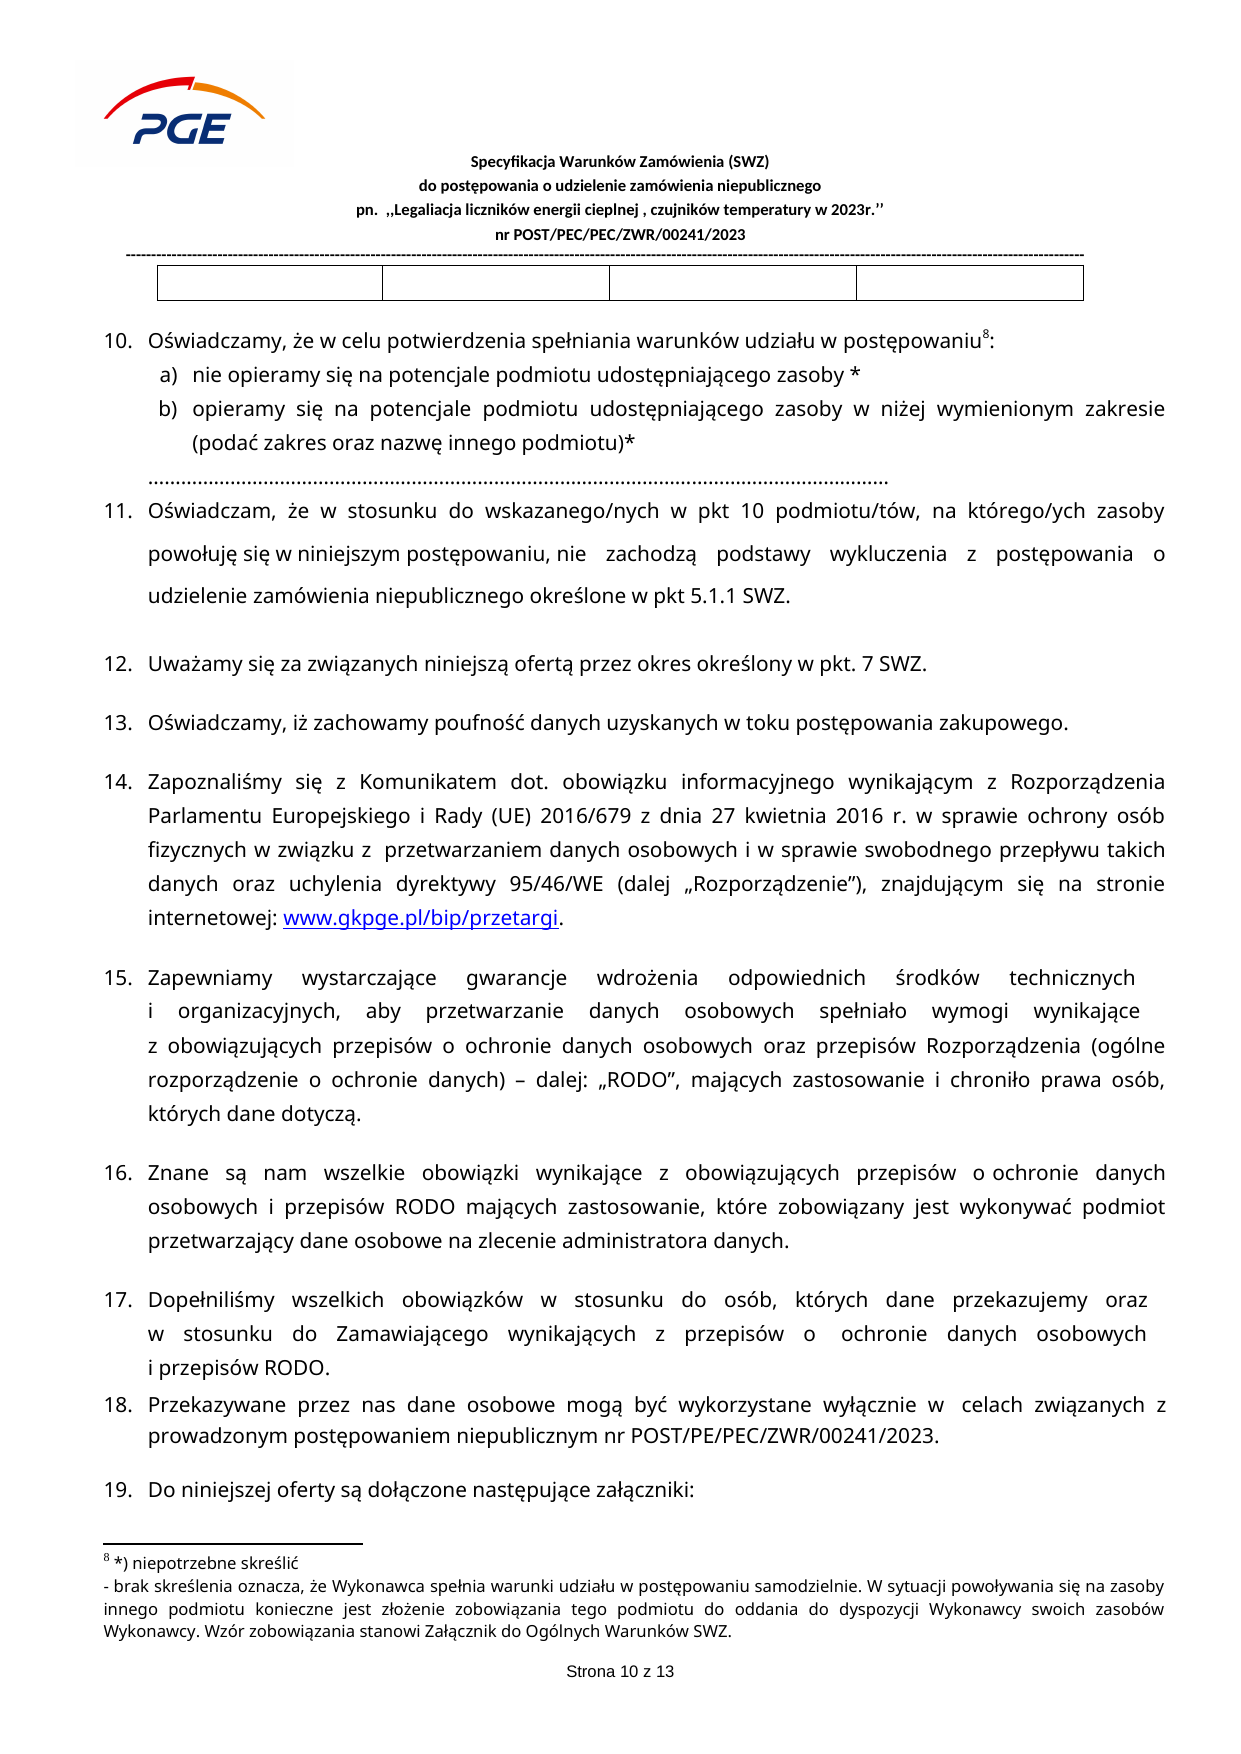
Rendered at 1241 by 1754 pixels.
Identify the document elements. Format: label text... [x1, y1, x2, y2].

list Oświadczamy, iż zachowamy poufność danych uzyskanych w toku postępowania zakupowego. [103, 708, 1166, 737]
list Oświadczamy, że w celu potwierdzenia spełniania warunków udziału w postępowaniu: [103, 326, 1166, 354]
table_cell [383, 266, 609, 300]
list Uważamy się za związanych niniejszą ofertą przez okres określony w pkt. 7 SWZ. [103, 649, 1166, 678]
list Zapewniamy wystarczające gwarancje wdrożenia odpowiednich środków technicznych i organizacyjnych, aby przetwarzanie danych osobowych spełniało wymogi wynikające z obowiązujących przepisów o ochronie danych osobowych oraz przepisów Rozporządzenia (ogólne rozporządzenie o ochronie danych) – dalej: „RODO”, mających zastosowanie i chroniło prawa osób, których dane dotyczą. [103, 963, 1166, 1127]
list Do niniejszej oferty są dołączone następujące załączniki: [103, 1475, 1137, 1503]
list Dopełniliśmy wszelkich obowiązków w stosunku do osób, których dane przekazujemy oraz w stosunku do Zamawiającego wynikających z przepisów o ochronie danych osobowych i przepisów RODO. [103, 1285, 1166, 1382]
list ……………………………………………………………………………………………………………………… [148, 462, 1166, 491]
table_cell [857, 266, 1083, 300]
picture [75, 60, 294, 167]
list Oświadczam, że w stosunku do wskazanego/nych w pkt 10 podmiotu/tów, na którego/ych zasoby powołuję się w niniejszym postępowaniu, nie zachodzą podstawy wykluczenia z postępowania o udzielenie zamówienia niepublicznego określone w pkt 5.1.1 SWZ. [103, 496, 1166, 610]
list nie opieramy się na potencjale podmiotu udostępniającego zasoby * [177, 360, 1137, 388]
list Zapoznaliśmy się z Komunikatem dot. obowiązku informacyjnego wynikającym z Rozporządzenia Parlamentu Europejskiego i Rady (UE) 2016/679 z dnia 27 kwietnia 2016 r. w sprawie ochrony osób fizycznych w związku z przetwarzaniem danych osobowych i w sprawie swobodnego przepływu takich danych oraz uchylenia dyrektywy 95/46/WE (dalej „Rozporządzenie”), znajdującym się na stronie internetowej: www.gkpge.pl/bip/przetargi. [103, 767, 1166, 932]
list Znane są nam wszelkie obowiązki wynikające z obowiązujących przepisów o ochronie danych osobowych i przepisów RODO mających zastosowanie, które zobowiązany jest wykonywać podmiot przetwarzający dane osobowe na zlecenie administratora danych. [103, 1158, 1166, 1254]
table_cell [610, 266, 856, 300]
table_cell [158, 266, 382, 300]
list opieramy się na potencjale podmiotu udostępniającego zasoby w niżej wymienionym zakresie (podać zakres oraz nazwę innego podmiotu)* [177, 394, 1166, 457]
list Przekazywane przez nas dane osobowe mogą być wykorzystane wyłącznie w celach związanych z prowadzonym postępowaniem niepublicznym nr POST/PE/PEC/ZWR/00241/2023. [103, 1387, 1166, 1450]
